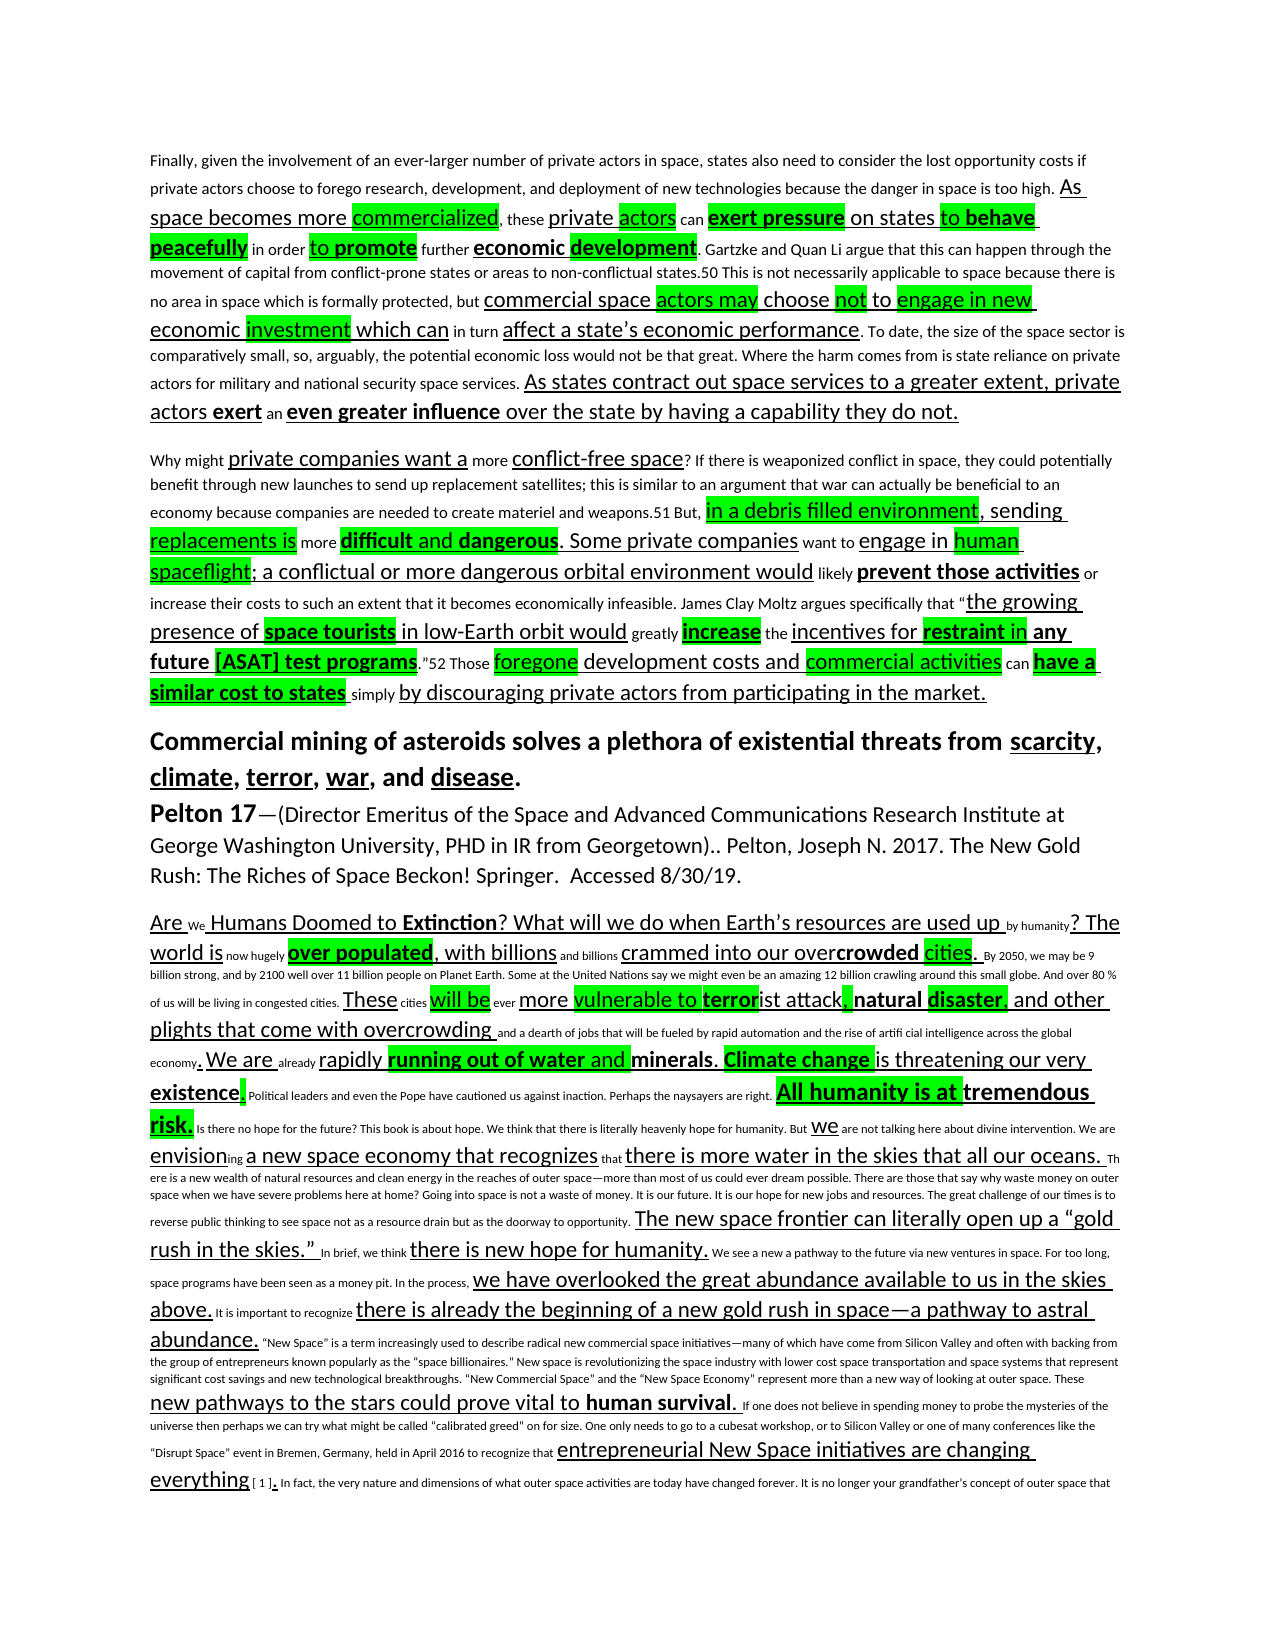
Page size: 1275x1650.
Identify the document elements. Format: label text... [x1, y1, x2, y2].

text Finally, given the involvement of an ever-larger number of private actors in space, states also need to consider the lost opportunity costs if private actors choose to forego research, development, and deployment of new technologies because the danger in space is too high. As space becomes more commercialized, these private actors can exert pressure on states to behave peacefully in order to promote further economic development. Gartzke and Quan Li argue that this can happen through the movement of capital from conflict-prone states or areas to non-conflictual states.50 This is not necessarily applicable to space because there is no area in space which is formally protected, but commercial space actors may choose not to engage in new economic investment which can in turn affect a state’s economic performance. To date, the size of the space sector is comparatively small, so, arguably, the potential economic loss would not be that great. Where the harm comes from is state reliance on private actors for military and national security space services. As states contract out space services to a greater extent, private actors exert an even greater influence over the state by having a capability they do not. [150, 150, 1125, 426]
text Pelton 17—(Director Emeritus of the Space and Advanced Communications Research Institute at George Washington University, PHD in IR from Georgetown).. Pelton, Joseph N. 2017. The New Gold Rush: The Riches of Space Beckon! Springer. Accessed 8/30/19. [150, 796, 1125, 889]
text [150, 908, 1125, 1493]
subtitle Commercial mining of asteroids solves a plethora of existential threats from scarcity, climate, terror, war, and disease. [150, 724, 1125, 793]
text Why might private companies want a more conflict-free space? If there is weaponized conflict in space, they could potentially benefit through new launches to send up replacement satellites; this is similar to an argument that war can actually be beneficial to an economy because companies are needed to create materiel and weapons.51 But, in a debris filled environment, sending replacements is more difficult and dangerous. Some private companies want to engage in human spaceflight; a conflictual or more dangerous orbital environment would likely prevent those activities or increase their costs to such an extent that it becomes economically infeasible. James Clay Moltz argues specifically that “the growing presence of space tourists in low-Earth orbit would greatly increase the incentives for restraint in any future [ASAT] test programs.”52 Those foregone development costs and commercial activities can have a similar cost to states simply by discouraging private actors from participating in the market. [150, 444, 1125, 706]
